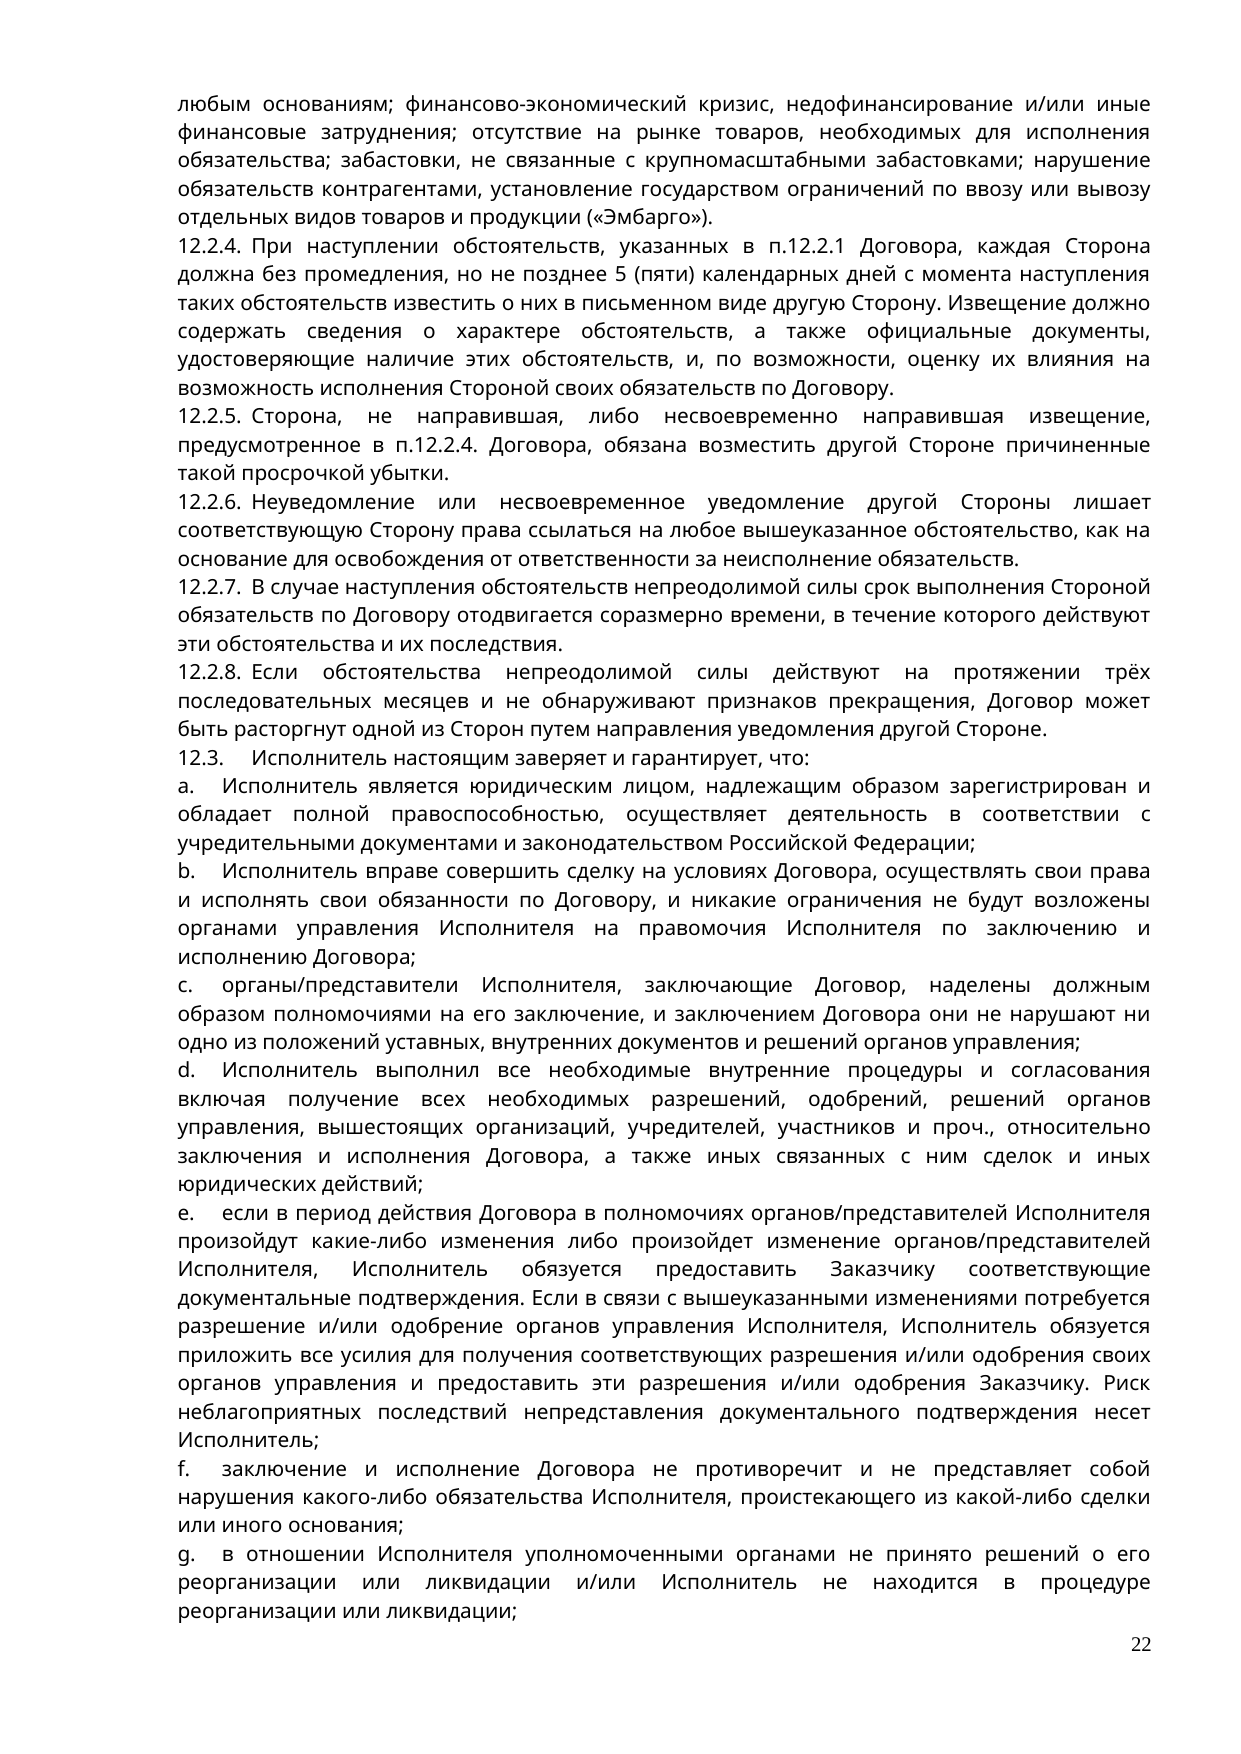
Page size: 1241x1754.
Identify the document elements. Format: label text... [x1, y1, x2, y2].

list Исполнитель настоящим заверяет и гарантирует, что: [177, 743, 1152, 771]
list В случае наступления обстоятельств непреодолимой силы срок выполнения Стороной обязательств по Договору отодвигается соразмерно времени, в течение которого действуют эти обстоятельства и их последствия. [177, 572, 1152, 657]
list Исполнитель вправе совершить сделку на условиях Договора, осуществлять свои права и исполнять свои обязанности по Договору, и никакие ограничения не будут возложены органами управления Исполнителя на правомочия Исполнителя по заключению и исполнению Договора; [177, 856, 1152, 970]
list в отношении Исполнителя уполномоченными органами не принято решений о его реорганизации или ликвидации и/или Исполнитель не находится в процедуре реорганизации или ликвидации; [177, 1539, 1152, 1624]
list Исполнитель выполнил все необходимые внутренние процедуры и согласования включая получение всех необходимых разрешений, одобрений, решений органов управления, вышестоящих организаций, учредителей, участников и проч., относительно заключения и исполнения Договора, а также иных связанных с ним сделок и иных юридических действий; [177, 1056, 1152, 1198]
list Если обстоятельства непреодолимой силы действуют на протяжении трёх последовательных месяцев и не обнаруживают признаков прекращения, Договор может быть расторгнут одной из Сторон путем направления уведомления другой Стороне. [177, 657, 1152, 743]
list Исполнитель является юридическим лицом, надлежащим образом зарегистрирован и обладает полной правоспособностью, осуществляет деятельность в соответствии с учредительными документами и законодательством Российской Федерации; [177, 771, 1152, 856]
list При наступлении обстоятельств, указанных в п.12.2.1 Договора, каждая Сторона должна без промедления, но не позднее 5 (пяти) календарных дней с момента наступления таких обстоятельств известить о них в письменном виде другую Сторону. Извещение должно содержать сведения о характере обстоятельств, а также официальные документы, удостоверяющие наличие этих обстоятельств, и, по возможности, оценку их влияния на возможность исполнения Стороной своих обязательств по Договору. [177, 231, 1152, 401]
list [177, 89, 1152, 231]
list заключение и исполнение Договора не противоречит и не представляет собой нарушения какого-либо обязательства Исполнителя, проистекающего из какой-либо сделки или иного основания; [177, 1454, 1152, 1539]
list если в период действия Договора в полномочиях органов/представителей Исполнителя произойдут какие-либо изменения либо произойдет изменение органов/представителей Исполнителя, Исполнитель обязуется предоставить Заказчику соответствующие документальные подтверждения. Если в связи с вышеуказанными изменениями потребуется разрешение и/или одобрение органов управления Исполнителя, Исполнитель обязуется приложить все усилия для получения соответствующих разрешения и/или одобрения своих органов управления и предоставить эти разрешения и/или одобрения Заказчику. Риск неблагоприятных последствий непредставления документального подтверждения несет Исполнитель; [177, 1198, 1152, 1454]
list Сторона, не направившая, либо несвоевременно направившая извещение, предусмотренное в п.12.2.4. Договора, обязана возместить другой Стороне причиненные такой просрочкой убытки. [177, 401, 1152, 487]
list Неуведомление или несвоевременное уведомление другой Стороны лишает соответствующую Сторону права ссылаться на любое вышеуказанное обстоятельство, как на основание для освобождения от ответственности за неисполнение обязательств. [177, 487, 1152, 572]
list органы/представители Исполнителя, заключающие Договор, наделены должным образом полномочиями на его заключение, и заключением Договора они не нарушают ни одно из положений уставных, внутренних документов и решений органов управления; [177, 970, 1152, 1056]
